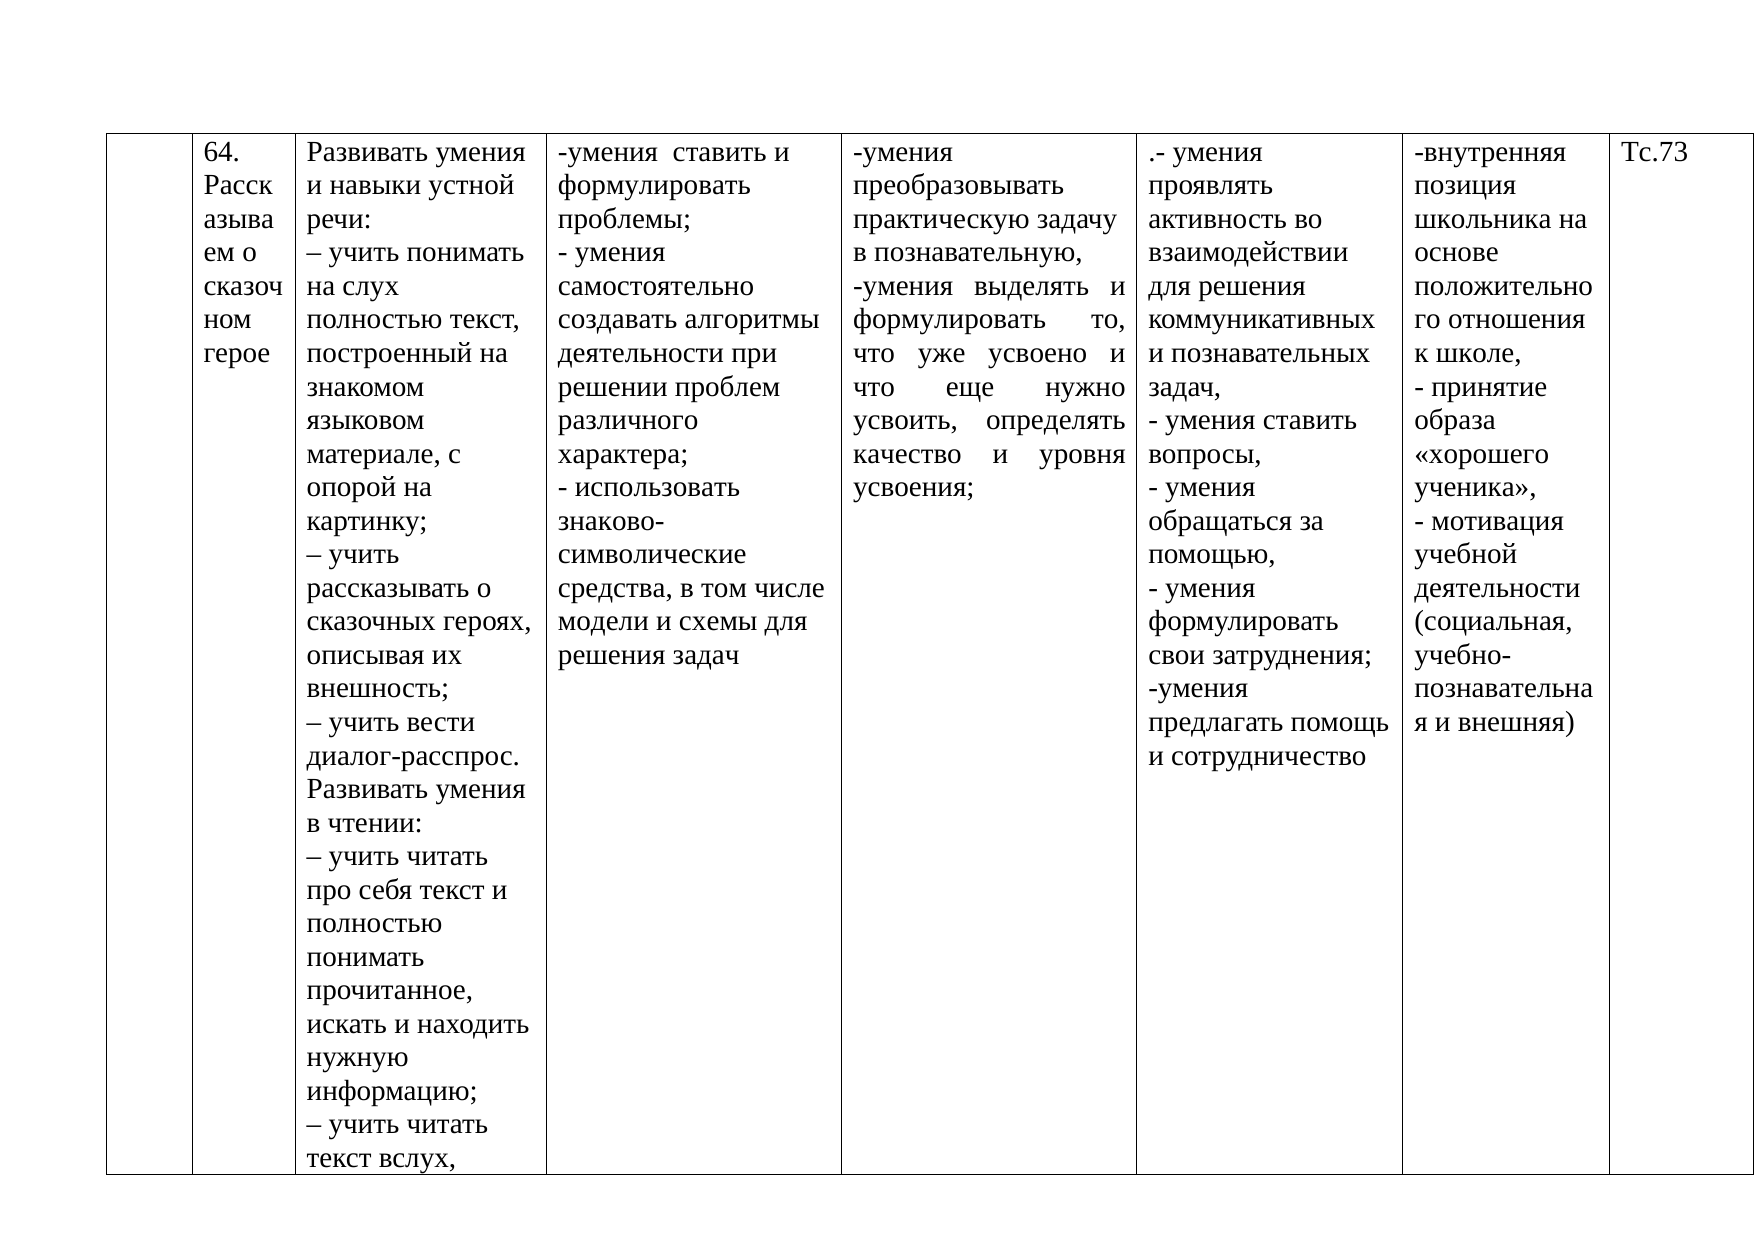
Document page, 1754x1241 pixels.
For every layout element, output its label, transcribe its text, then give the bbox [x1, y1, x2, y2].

table_cell [107, 134, 192, 1174]
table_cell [193, 134, 295, 1174]
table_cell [842, 134, 1136, 1174]
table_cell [1403, 134, 1609, 1174]
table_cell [1137, 134, 1402, 1174]
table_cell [547, 134, 841, 1174]
table_cell Тс.73 [1610, 134, 1753, 1174]
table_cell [296, 134, 546, 1174]
